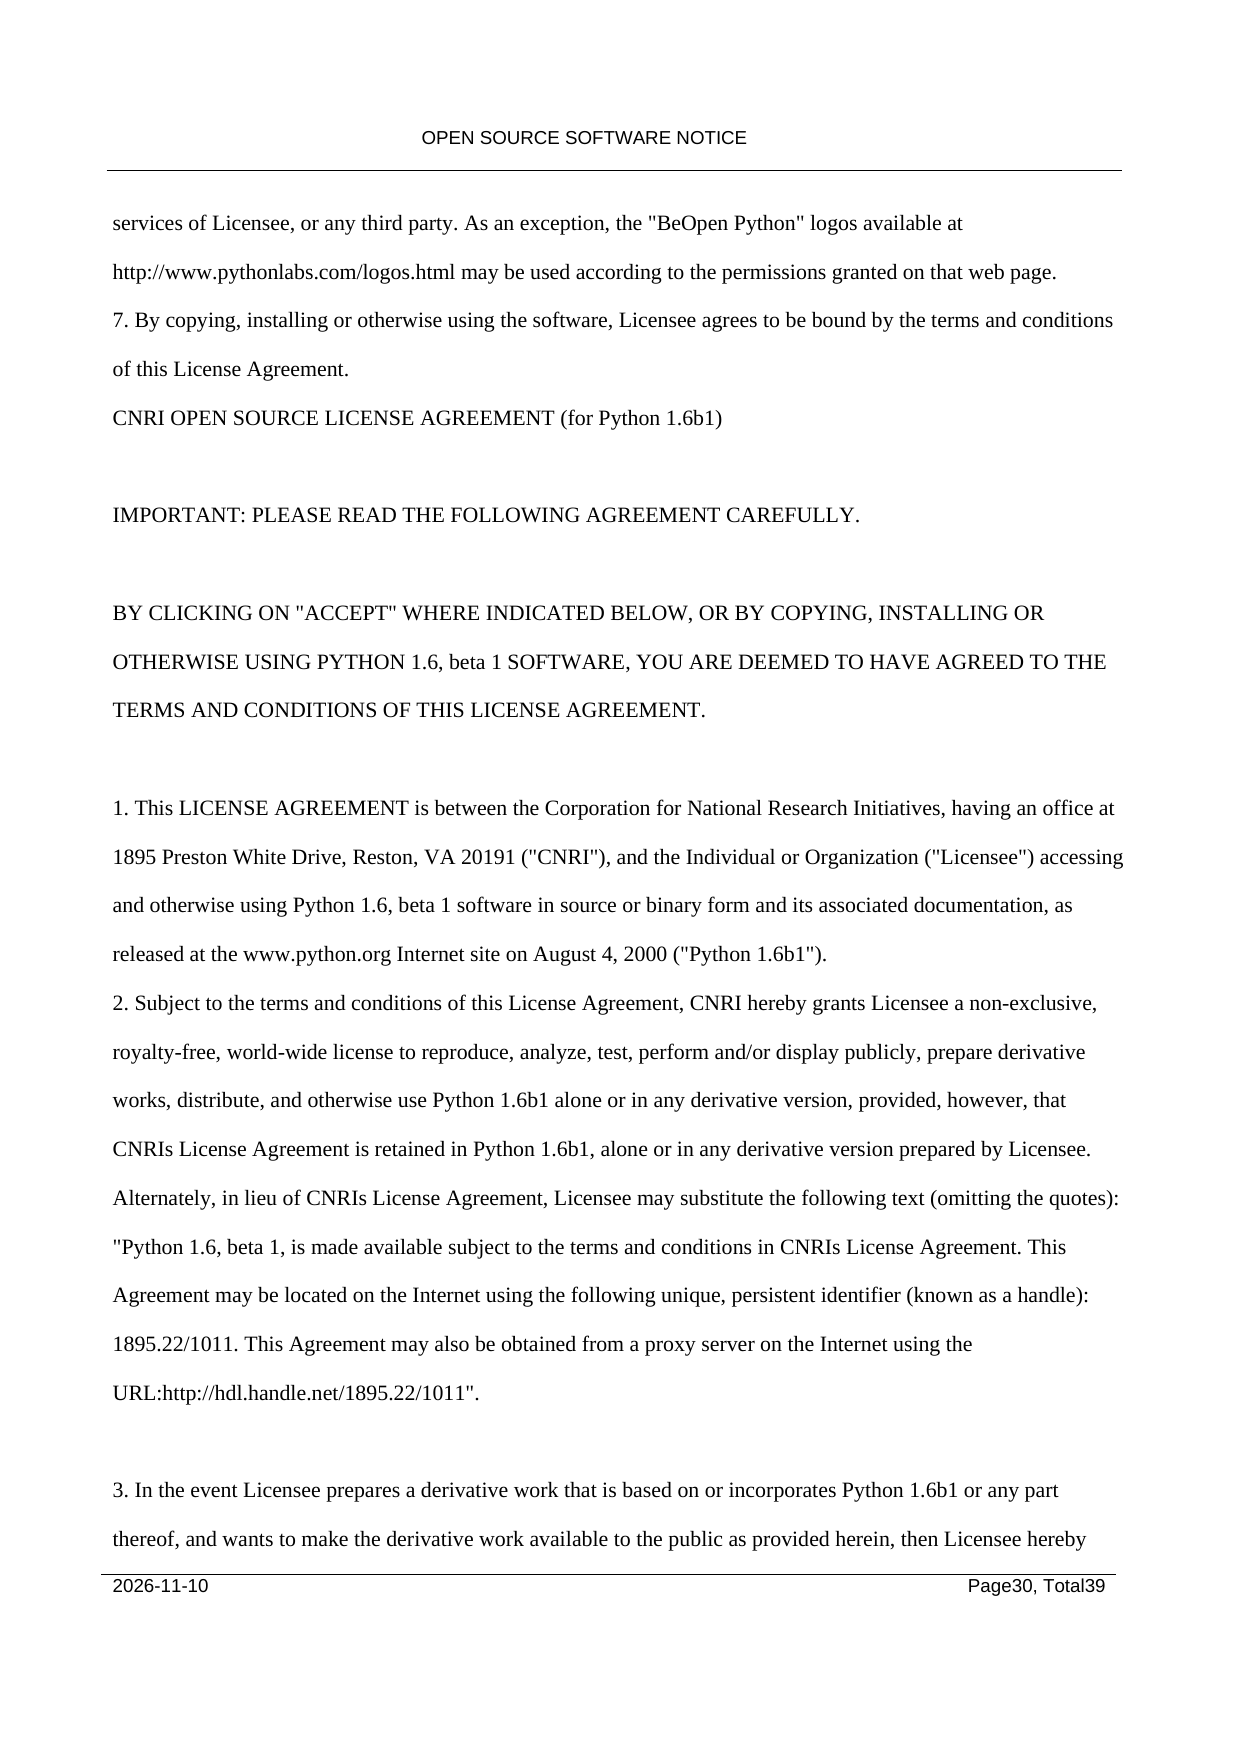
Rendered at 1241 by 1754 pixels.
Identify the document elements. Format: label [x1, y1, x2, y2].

text [112, 206, 1128, 1555]
